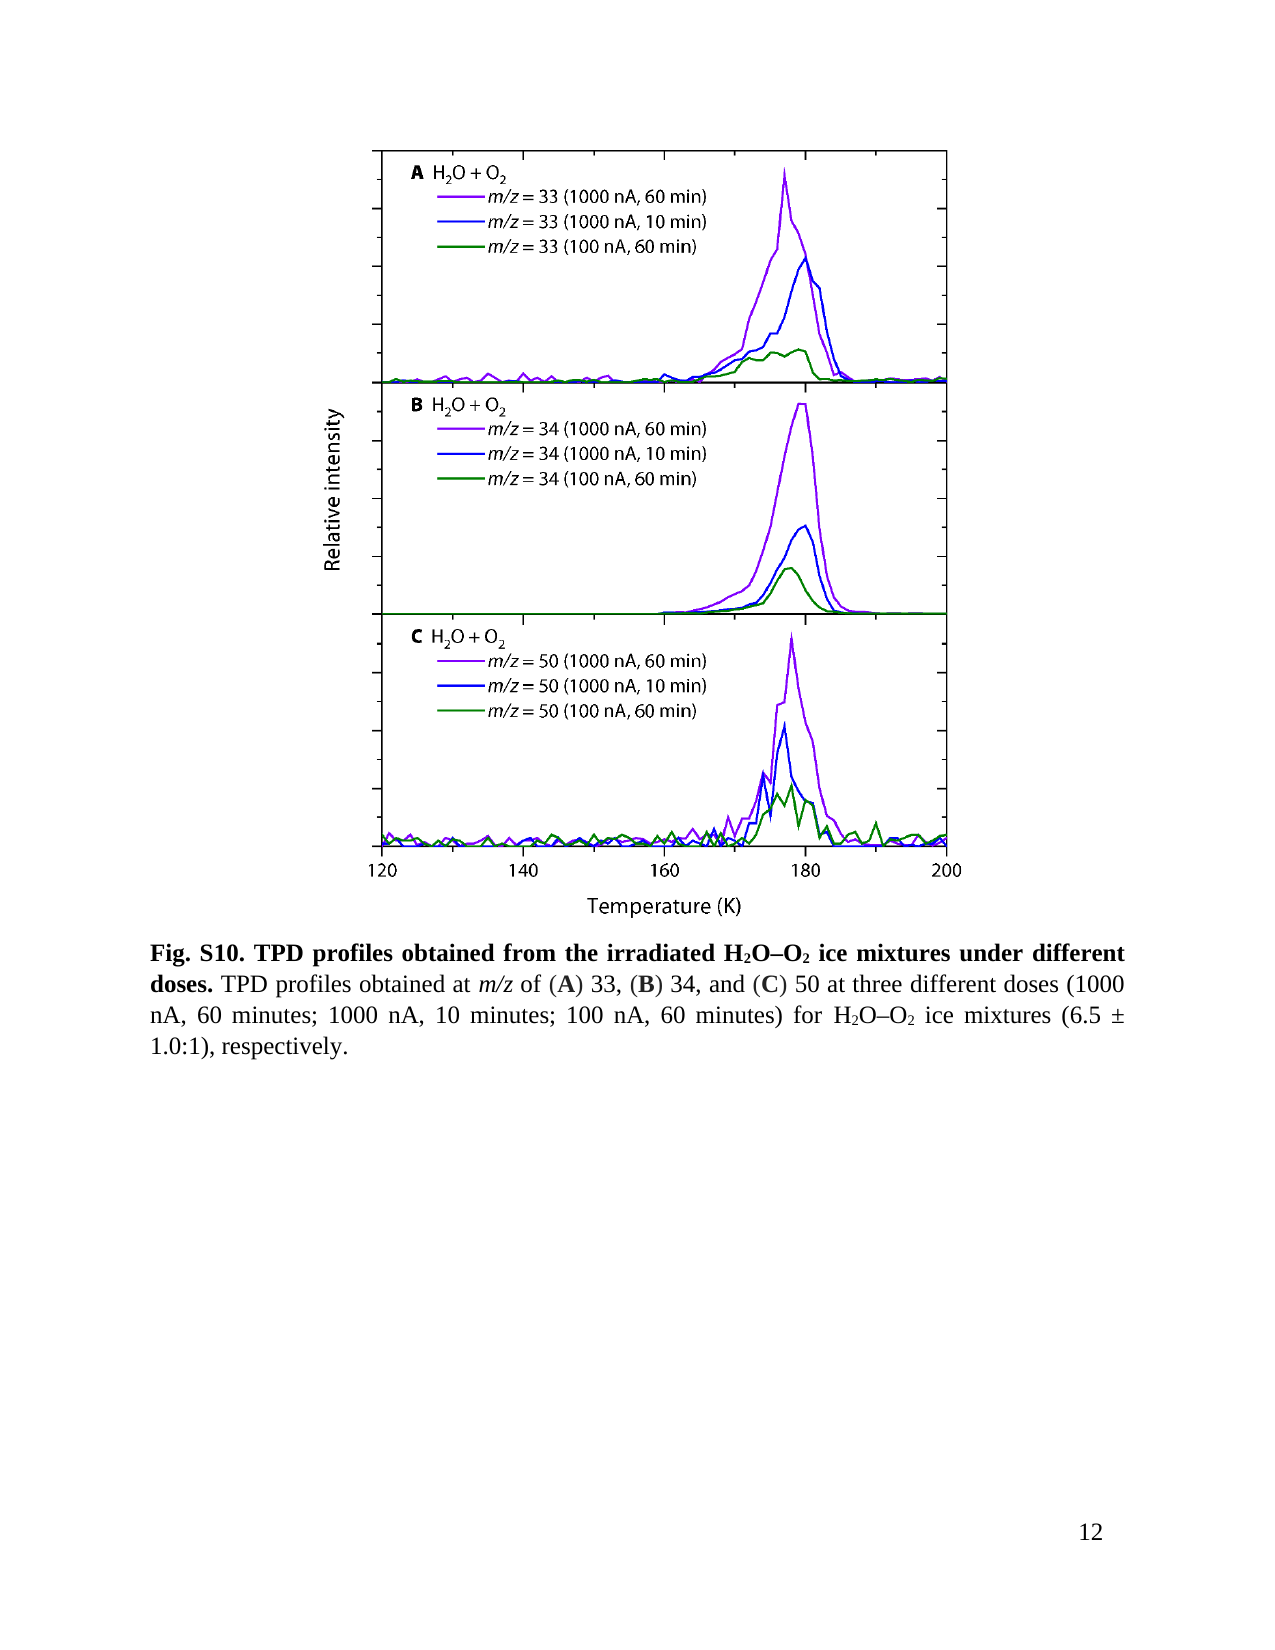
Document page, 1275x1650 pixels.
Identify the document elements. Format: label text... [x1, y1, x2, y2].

text Fig. S10. TPD profiles obtained from the irradiated H2O–O2 ice mixtures under different doses. TPD profiles obtained at m/z of (A) 33, (B) 34, and (C) 50 at three different doses (1000 nA, 60 minutes; 1000 nA, 10 minutes; 100 nA, 60 minutes) for H2O–O2 ice mixtures (6.5 ± 1.0:1), respectively. [150, 938, 1125, 1059]
picture [320, 150, 962, 919]
